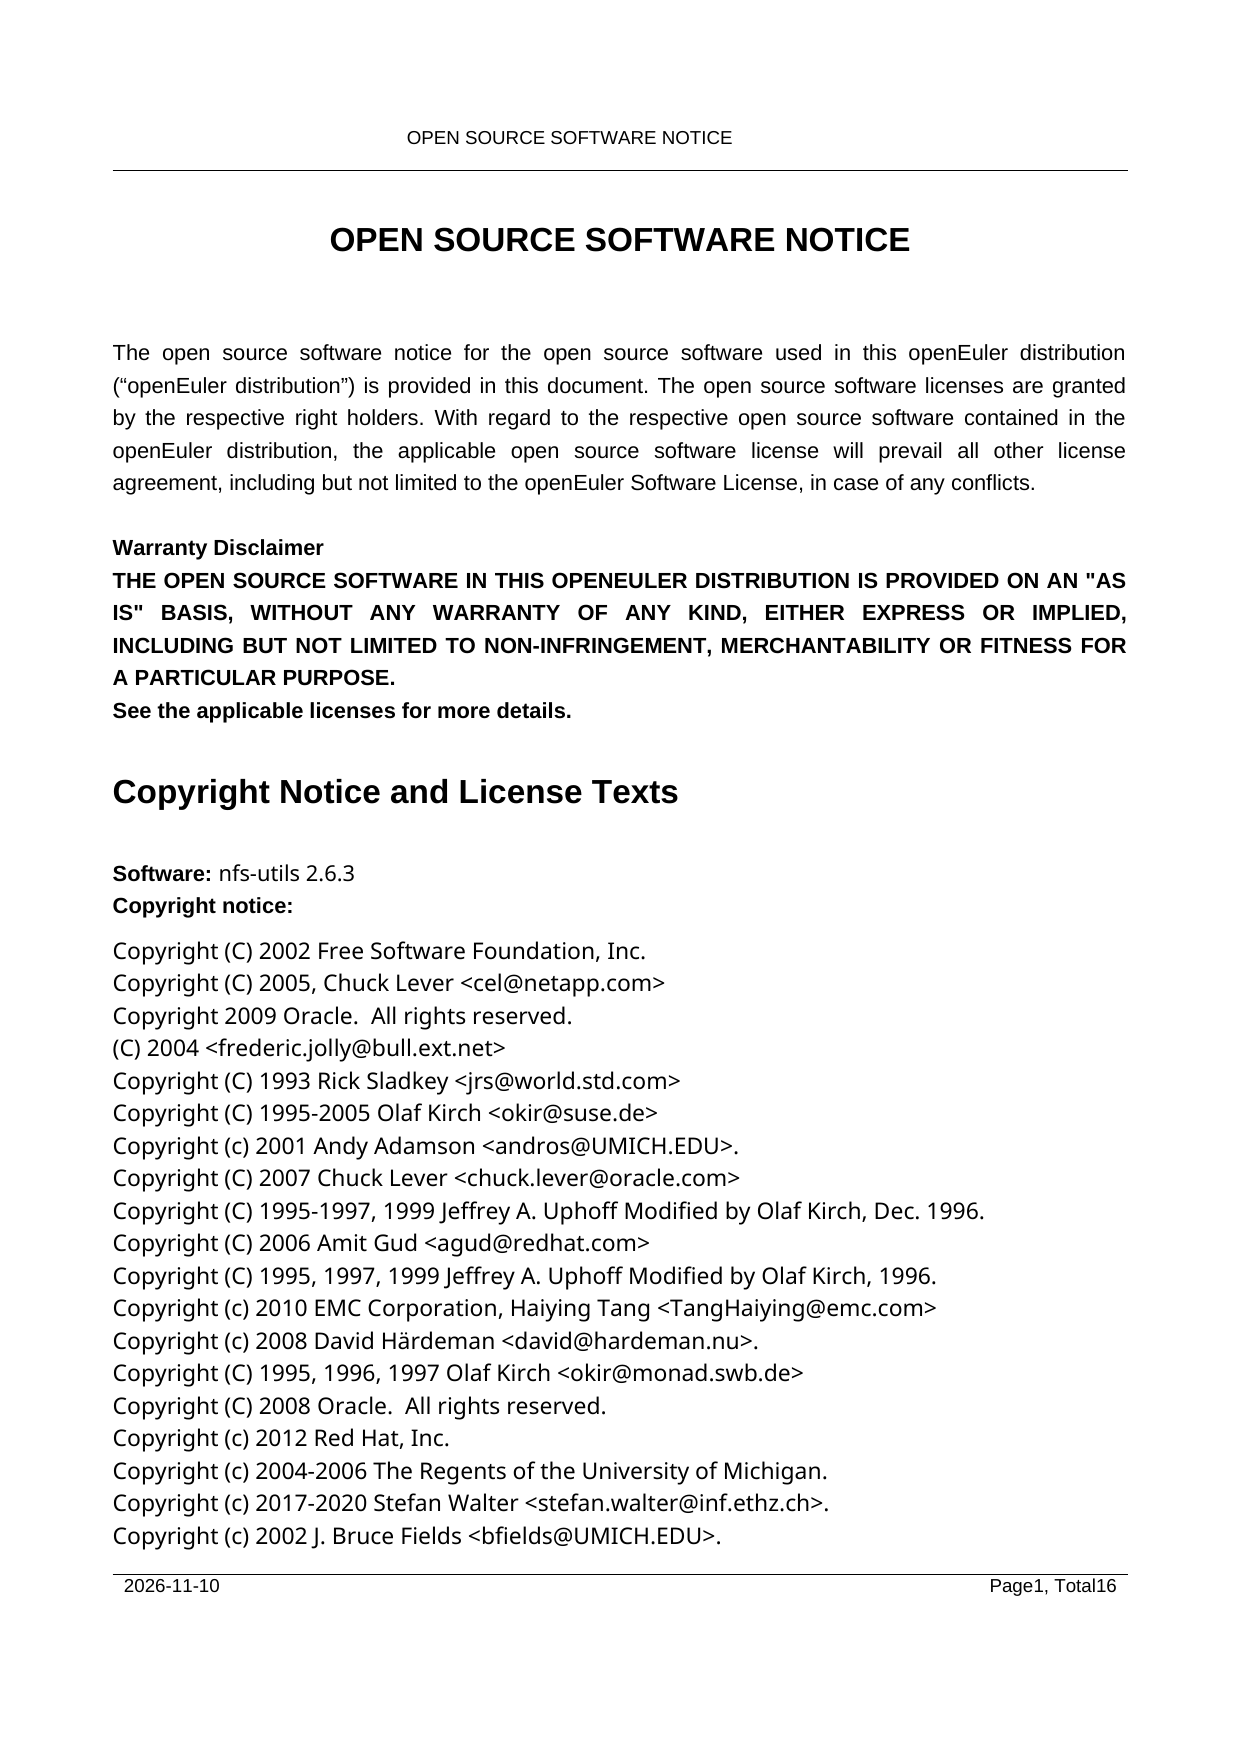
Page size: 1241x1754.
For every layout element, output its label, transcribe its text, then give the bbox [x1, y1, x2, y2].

text The open source software notice for the open source software used in this openEuler distribution (“openEuler distribution”) is provided in this document. The open source software licenses are granted by the respective right holders. With regard to the respective open source software contained in the openEuler distribution, the applicable open source software license will prevail all other license agreement, including but not limited to the openEuler Software License, in case of any conflicts. [112, 336, 1128, 499]
title Software: nfs-utils 2.6.3 [112, 856, 1128, 889]
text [112, 934, 1128, 1551]
text Copyright notice: [112, 889, 1128, 921]
text Warranty Disclaimer [112, 531, 1128, 564]
text Copyright Notice and License Texts [112, 759, 1128, 824]
text THE OPEN SOURCE SOFTWARE IN THIS OPENEULER DISTRIBUTION IS PROVIDED ON AN "AS IS" BASIS, WITHOUT ANY WARRANTY OF ANY KIND, EITHER EXPRESS OR IMPLIED, INCLUDING BUT NOT LIMITED TO NON-INFRINGEMENT, MERCHANTABILITY OR FITNESS FOR A PARTICULAR PURPOSE. See the applicable licenses for more details. [112, 564, 1128, 726]
text OPEN SOURCE SOFTWARE NOTICE [112, 206, 1128, 271]
